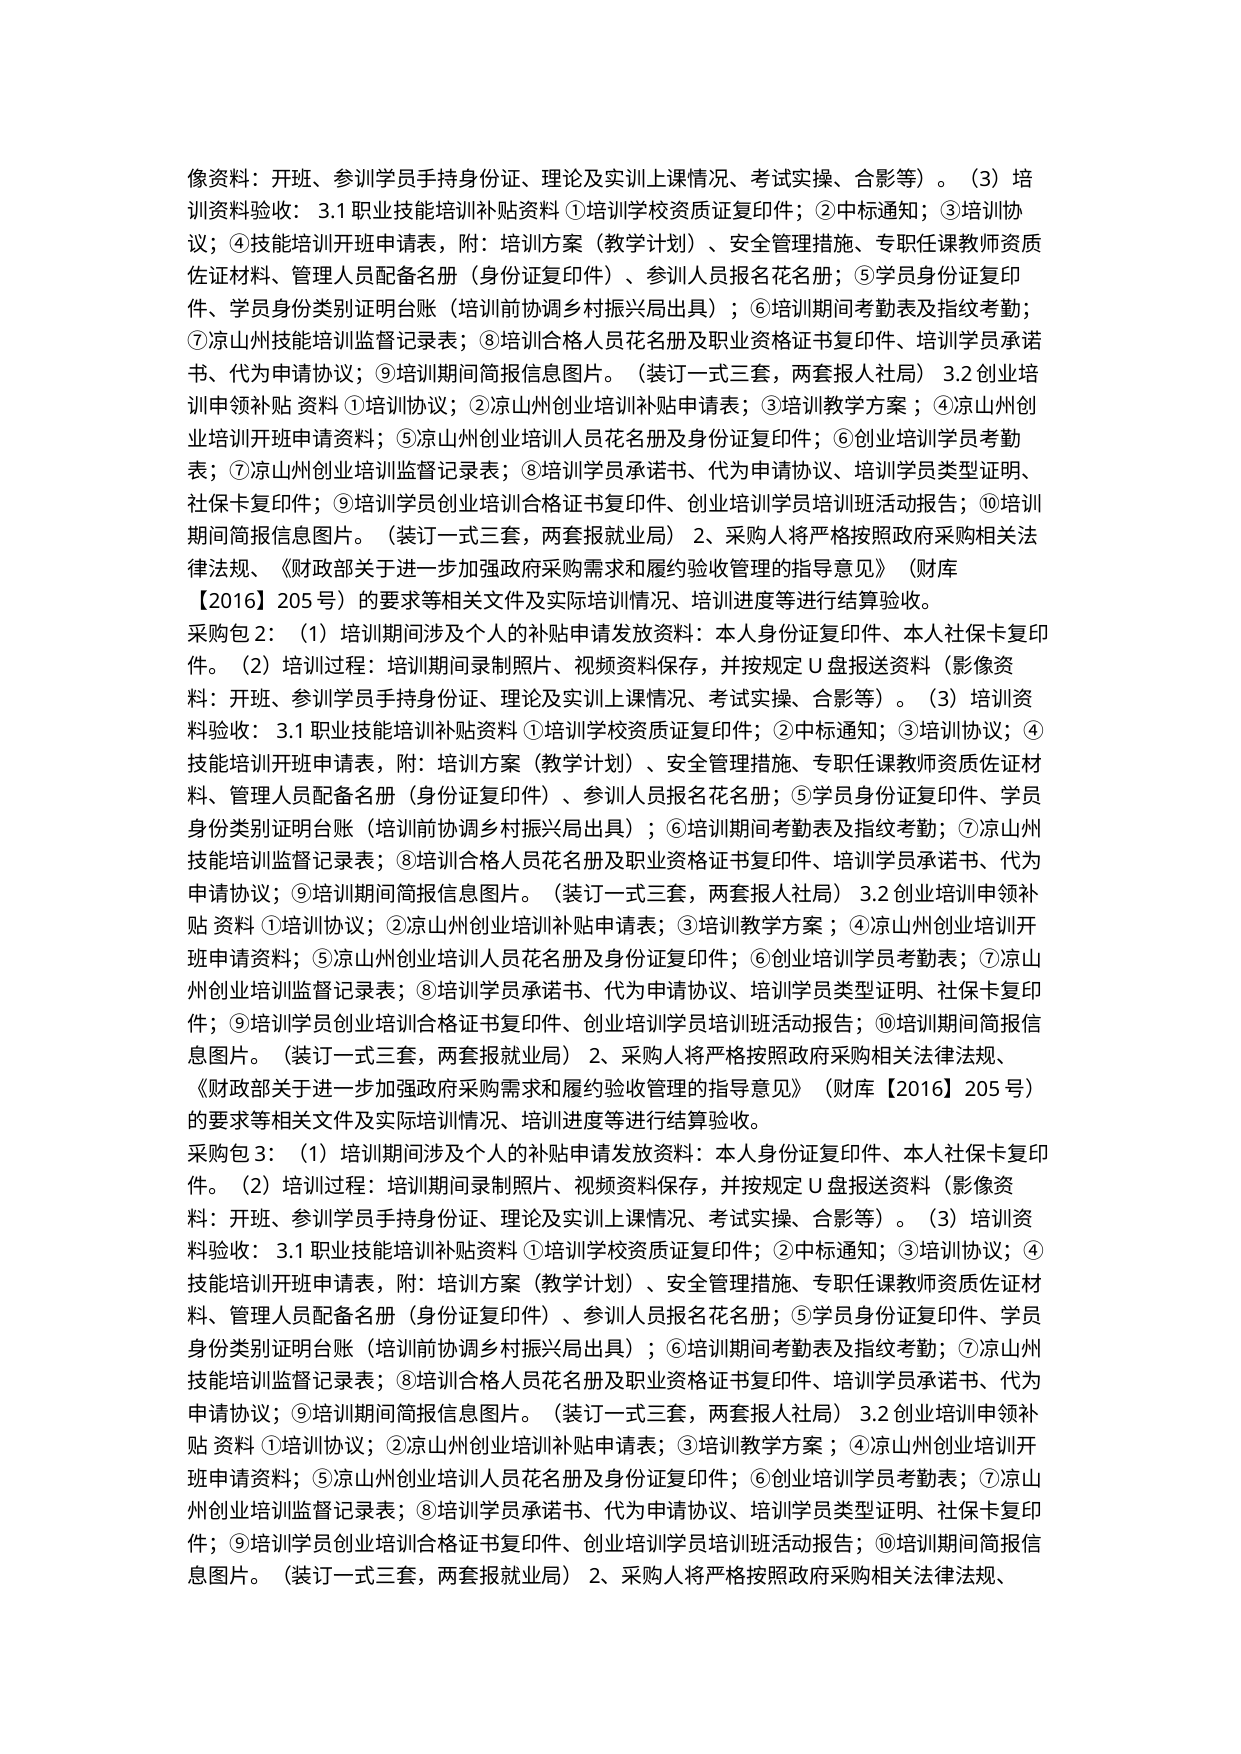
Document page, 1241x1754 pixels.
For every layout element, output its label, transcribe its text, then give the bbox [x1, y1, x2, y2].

text 采购包2：（1）培训期间涉及个人的补贴申请发放资料：本人身份证复印件、本人社保卡复印件。（2）培训过程：培训期间录制照片、视频资料保存，并按规定U盘报送资料（影像资料：开班、参训学员手持身份证、理论及实训上课情况、考试实操、合影等）。（3）培训资料验收： 3.1职业技能培训补贴资料 ①培训学校资质证复印件；②中标通知；③培训协议；④技能培训开班申请表，附：培训方案（教学计划）、安全管理措施、专职任课教师资质佐证材料、管理人员配备名册（身份证复印件）、参训人员报名花名册；⑤学员身份证复印件、学员身份类别证明台账（培训前协调乡村振兴局出具）；⑥培训期间考勤表及指纹考勤；⑦凉山州技能培训监督记录表；⑧培训合格人员花名册及职业资格证书复印件、培训学员承诺书、代为申请协议；⑨培训期间简报信息图片。（装订一式三套，两套报人社局） 3.2创业培训申领补贴 资料 ①培训协议；②凉山州创业培训补贴申请表；③培训教学方案 ；④凉山州创业培训开班申请资料；⑤凉山州创业培训人员花名册及身份证复印件；⑥创业培训学员考勤表；⑦凉山州创业培训监督记录表；⑧培训学员承诺书、代为申请协议、培训学员类型证明、社保卡复印件；⑨培训学员创业培训合格证书复印件、创业培训学员培训班活动报告；⑩培训期间简报信息图片。（装订一式三套，两套报就业局） 2、采购人将严格按照政府采购相关法律法规、《财政部关于进一步加强政府采购需求和履约验收管理的指导意见》（财库【2016】205号）的要求等相关文件及实际培训情况、培训进度等进行结算验收。 [187, 617, 1053, 1137]
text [187, 1137, 1053, 1592]
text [187, 162, 1053, 617]
